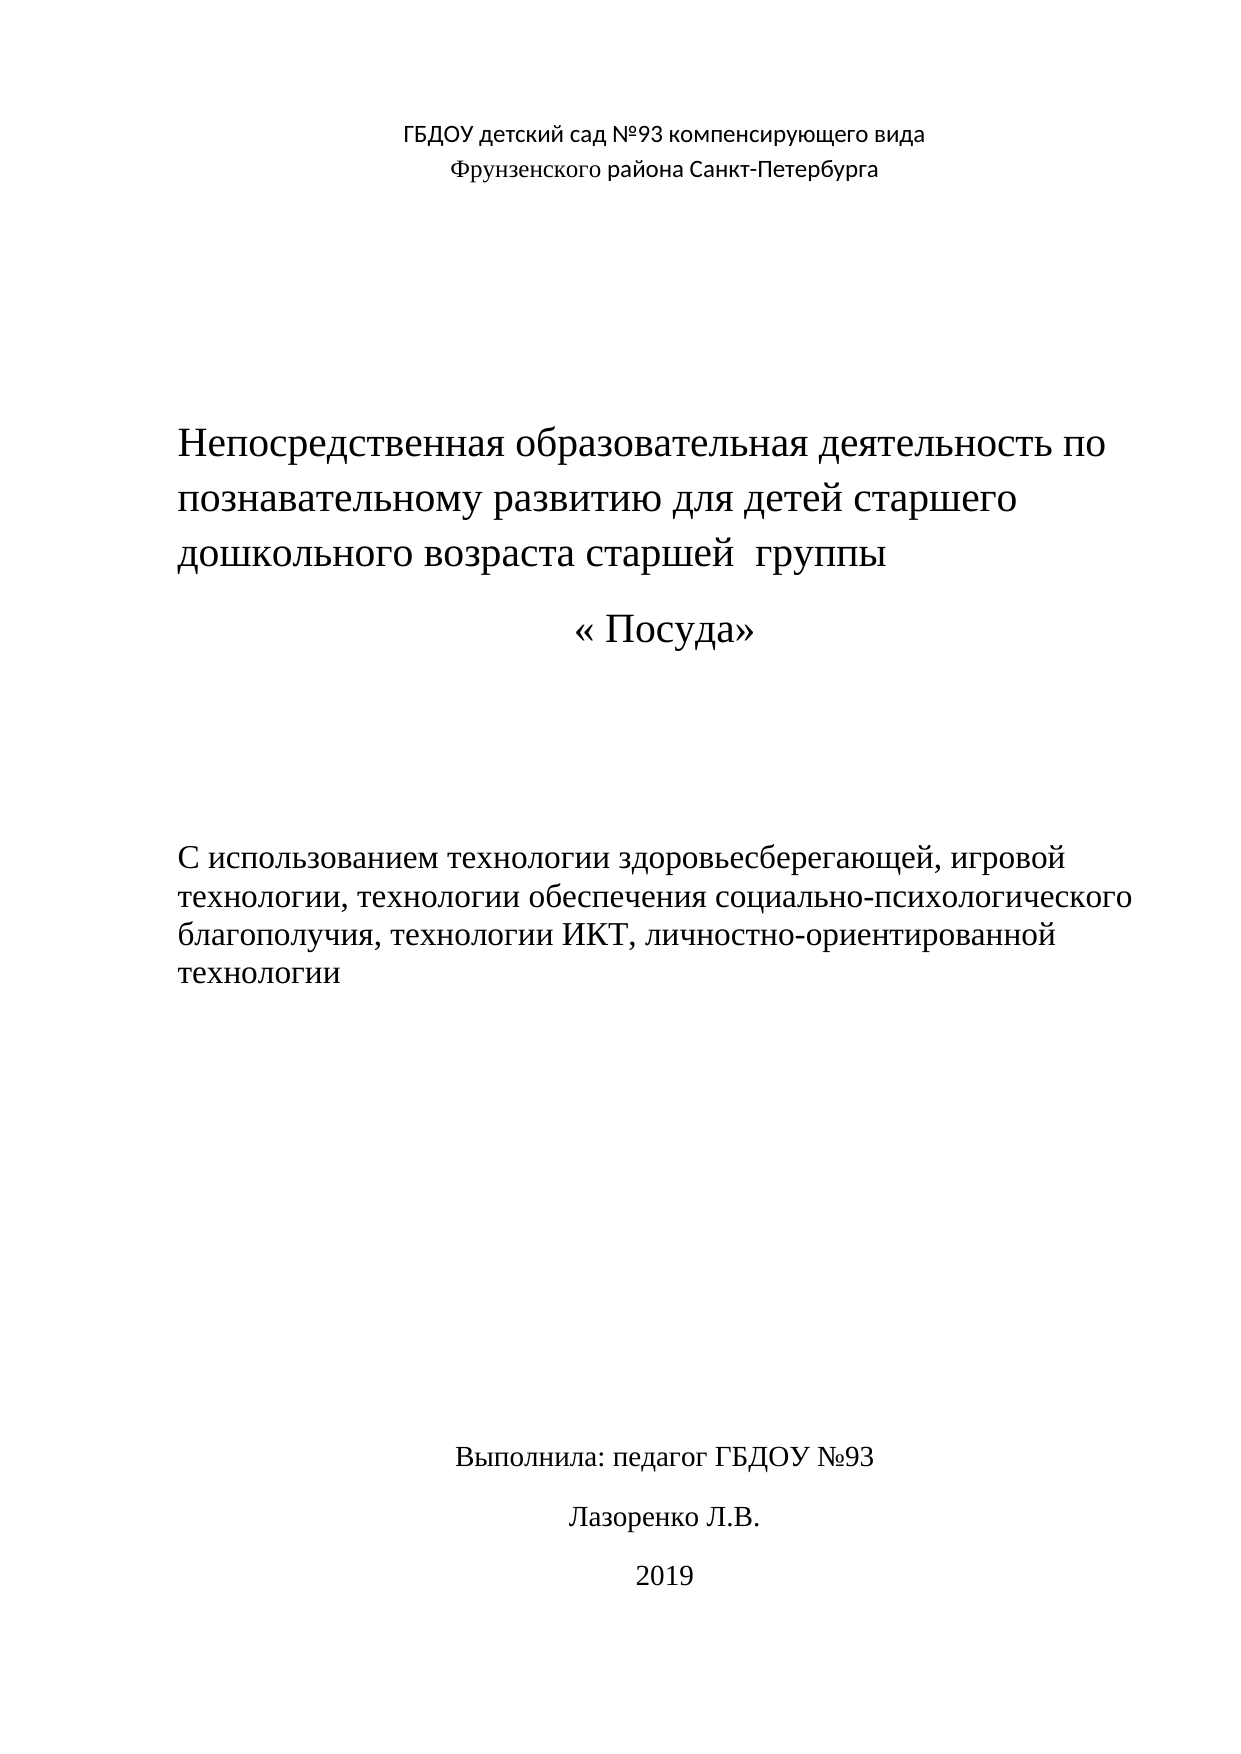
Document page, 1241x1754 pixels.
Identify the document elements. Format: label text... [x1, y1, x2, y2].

text 2019 [177, 1558, 1152, 1592]
list Фрунзенского района Санкт-Петербурга [177, 153, 1152, 184]
text « Посуда» [177, 603, 1152, 651]
text Непосредственная образовательная деятельность по познавательному развитию для детей старшего дошкольного возраста старшей группы [177, 417, 1152, 575]
text Выполнила: педагог ГБДОУ №93 [177, 1439, 1152, 1473]
text С использованием технологии здоровьесберегающей, игровой технологии, технологии обеспечения социально-психологического благополучия, технологии ИКТ, личностно-ориентированной технологии [177, 838, 1152, 991]
list ГБДОУ детский сад №93 компенсирующего вида [177, 118, 1152, 149]
text Лазоренко Л.В. [177, 1499, 1152, 1532]
